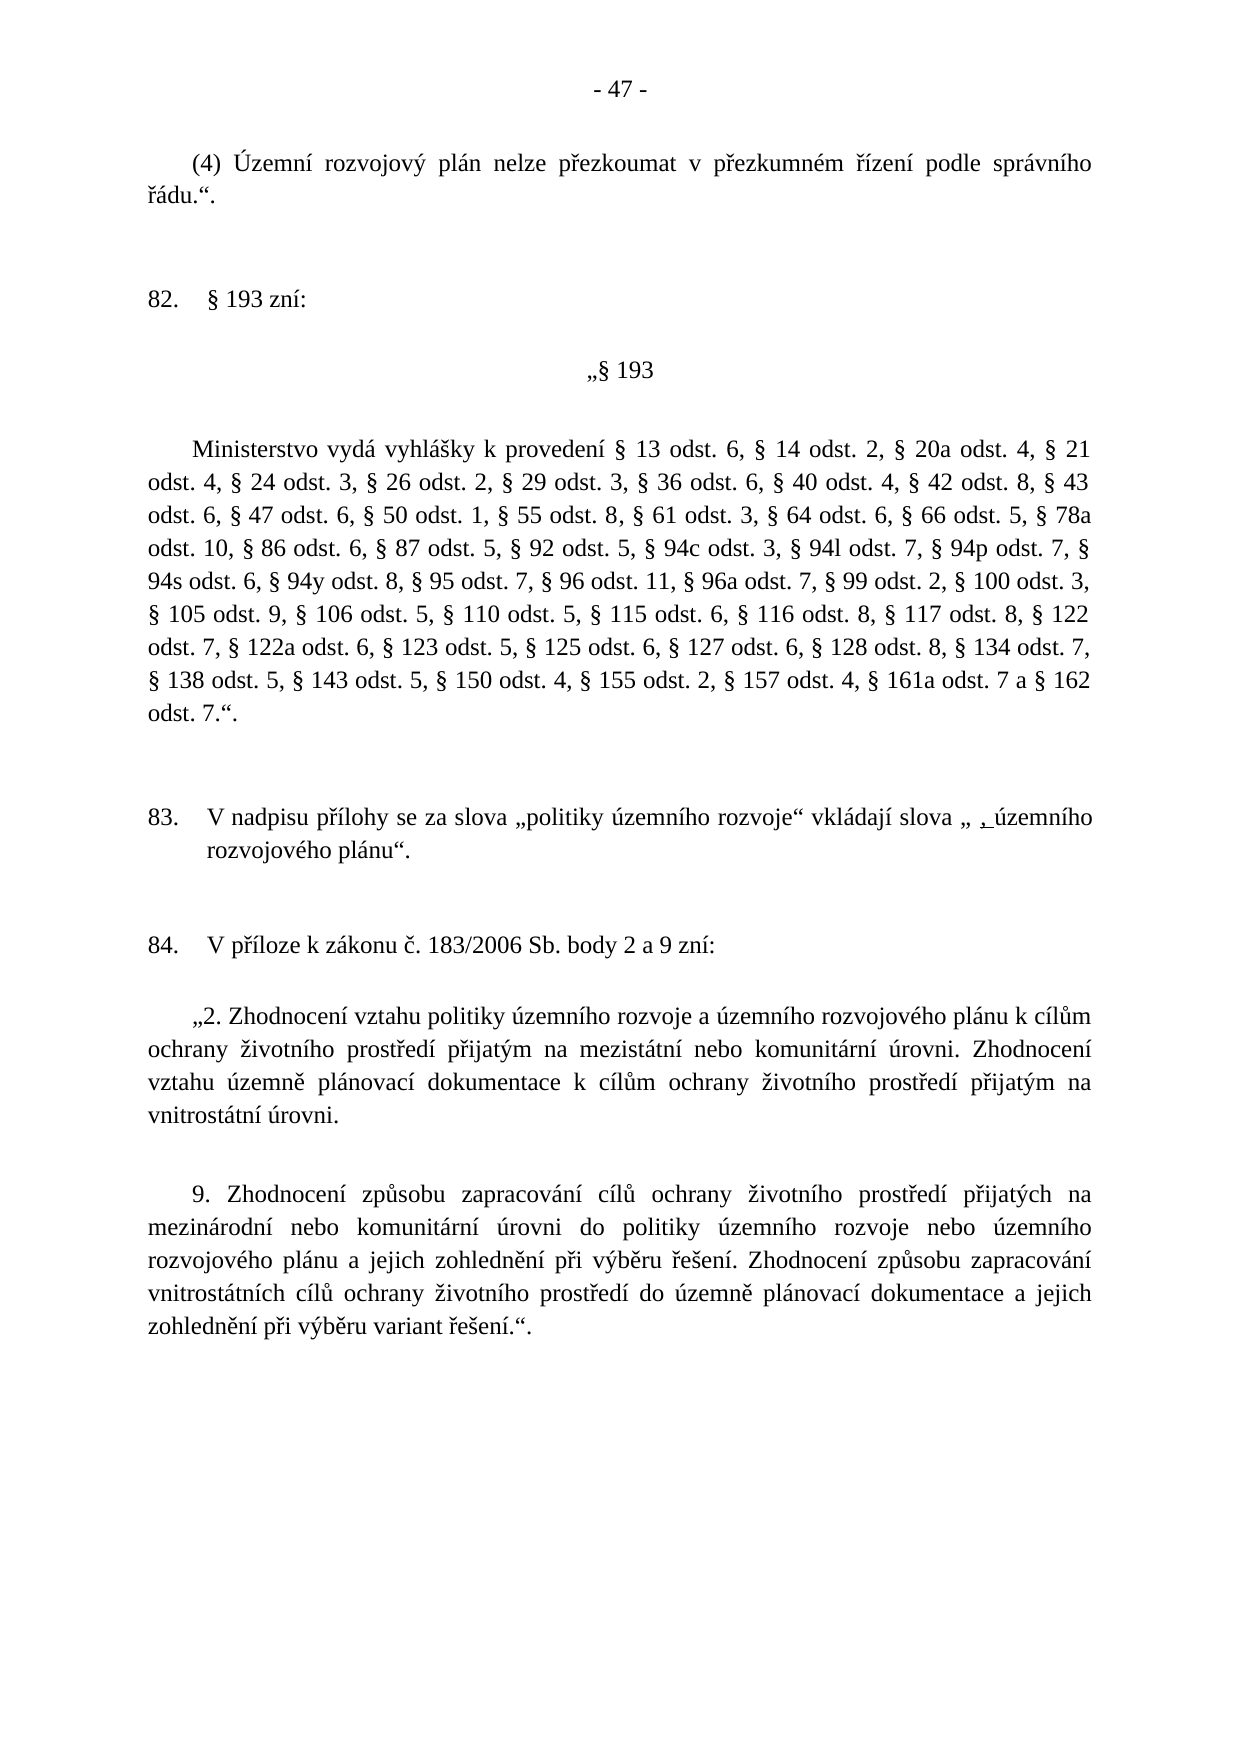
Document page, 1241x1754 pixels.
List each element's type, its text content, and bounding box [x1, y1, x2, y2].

text Ministerstvo vydá vyhlášky k provedení § 13 odst. 6, § 14 odst. 2, § 20a odst. 4, § 21 odst. 4, § 24 odst. 3, § 26 odst. 2, § 29 odst. 3, § 36 odst. 6, § 40 odst. 4, § 42 odst. 8, § 43 odst. 6, § 47 odst. 6, § 50 odst. 1, § 55 odst. 8, § 61 odst. 3, § 64 odst. 6, § 66 odst. 5, § 78a odst. 10, § 86 odst. 6, § 87 odst. 5, § 92 odst. 5, § 94c odst. 3, § 94l odst. 7, § 94p odst. 7, § 94s odst. 6, § 94y odst. 8, § 95 odst. 7, § 96 odst. 11, § 96a odst. 7, § 99 odst. 2, § 100 odst. 3, § 105 odst. 9, § 106 odst. 5, § 110 odst. 5, § 115 odst. 6, § 116 odst. 8, § 117 odst. 8, § 122 odst. 7, § 122a odst. 6, § 123 odst. 5, § 125 odst. 6, § 127 odst. 6, § 128 odst. 8, § 134 odst. 7, § 138 odst. 5, § 143 odst. 5, § 150 odst. 4, § 155 odst. 2, § 157 odst. 4, § 161a odst. 7 a § 162 odst. 7.“. [148, 434, 1093, 727]
text 9. Zhodnocení způsobu zapracování cílů ochrany životního prostředí přijatých na mezinárodní nebo komunitární úrovni do politiky územního rozvoje nebo územního rozvojového plánu a jejich zohlednění při výběru řešení. Zhodnocení způsobu zapracování vnitrostátních cílů ochrany životního prostředí do územně plánovací dokumentace a jejich zohlednění při výběru variant řešení.“. [148, 1179, 1093, 1340]
text „§ 193 [148, 355, 1093, 384]
text (4) Územní rozvojový plán nelze přezkoumat v přezkumném řízení podle správního řádu.“. [148, 148, 1093, 209]
text § 193 zní: [148, 284, 1093, 313]
text „2. Zhodnocení vztahu politiky územního rozvoje a územního rozvojového plánu k cílům ochrany životního prostředí přijatým na mezistátní nebo komunitární úrovni. Zhodnocení vztahu územně plánovací dokumentace k cílům ochrany životního prostředí přijatým na vnitrostátní úrovni. [148, 1001, 1093, 1129]
text V nadpisu přílohy se za slova „politiky územního rozvoje“ vkládají slova „ , územního rozvojového plánu“. [148, 802, 1093, 864]
text V příloze k zákonu č. 183/2006 Sb. body 2 a 9 zní: [148, 930, 1093, 959]
